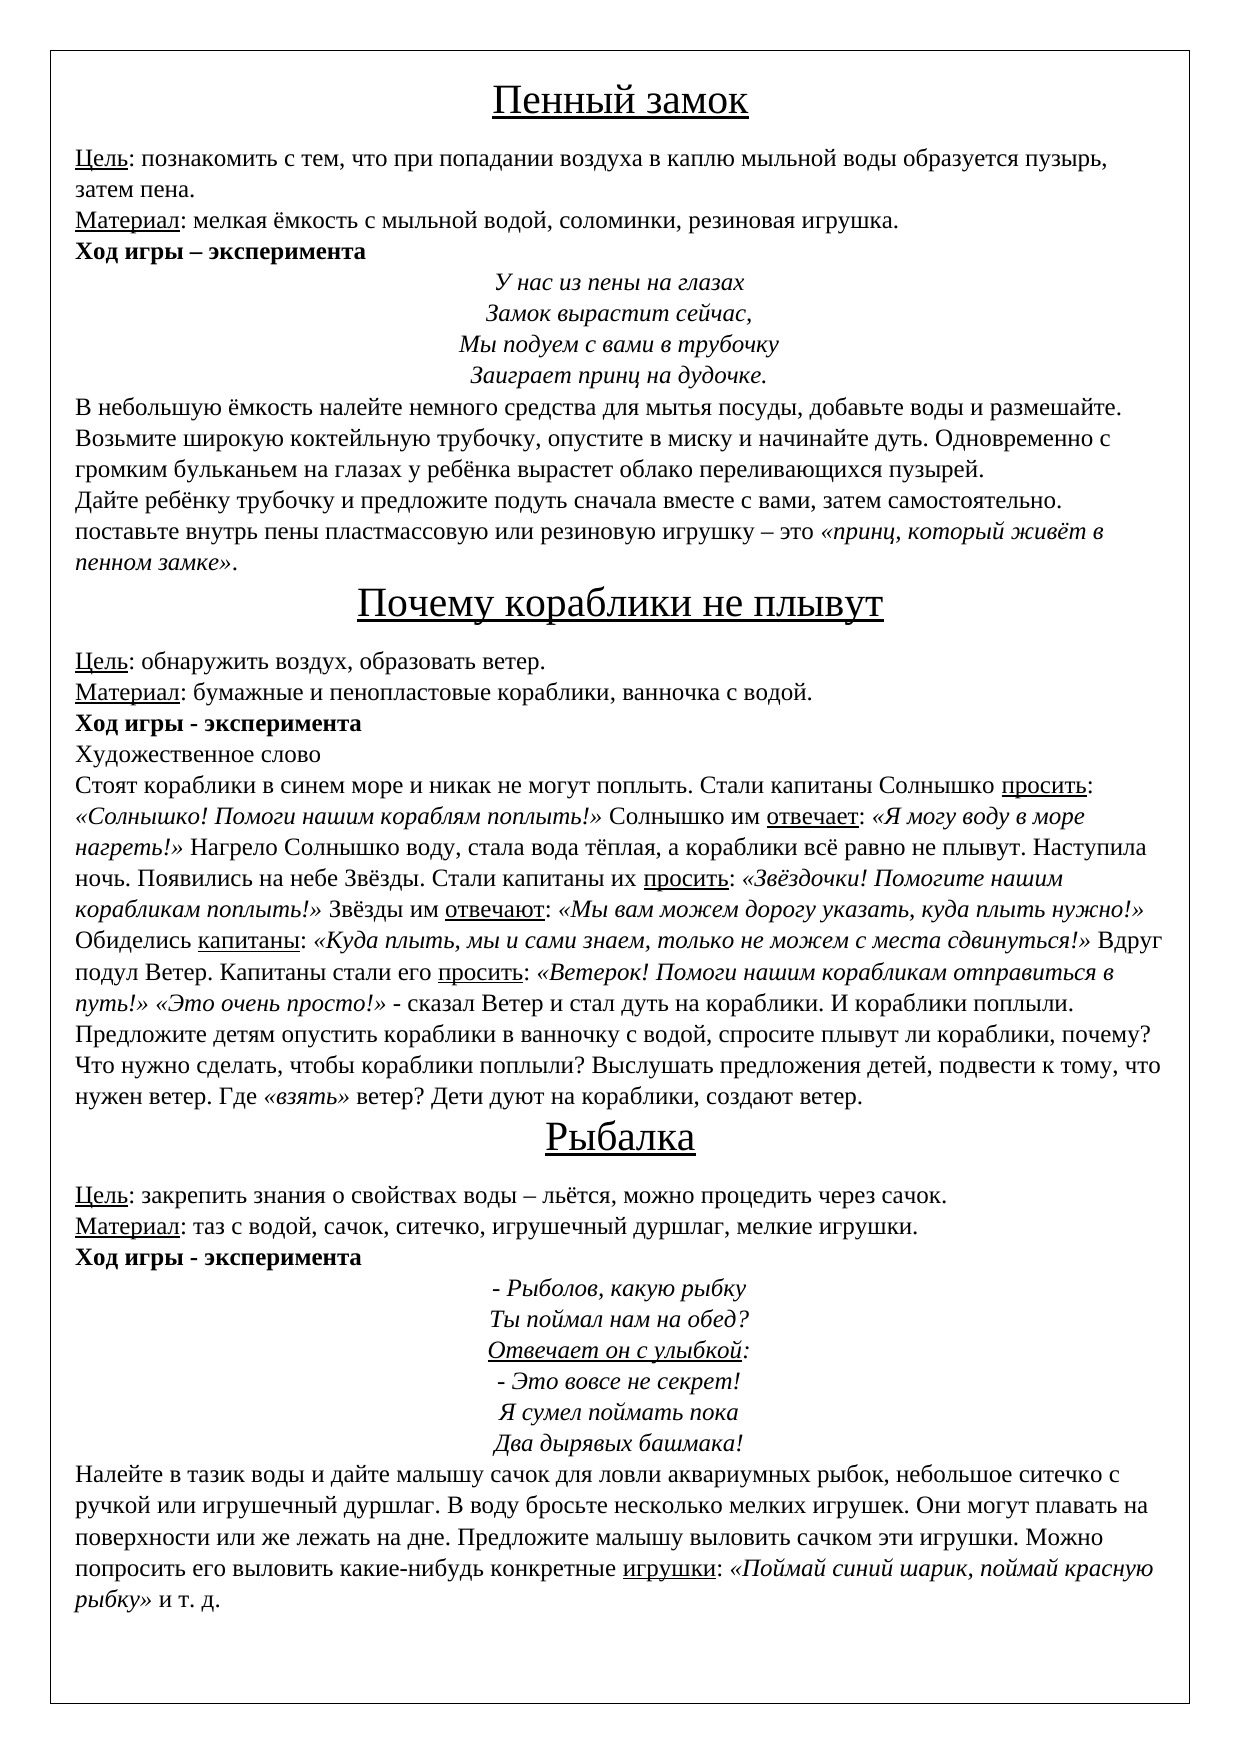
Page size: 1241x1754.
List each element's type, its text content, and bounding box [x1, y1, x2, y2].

text - Это вовсе не секрет! [75, 1366, 1165, 1395]
text Рыбалка [75, 1112, 1165, 1160]
text Ты поймал нам на обед? [75, 1304, 1165, 1333]
text Цель: познакомить с тем, что при попадании воздуха в каплю мыльной воды образуется пузырь, затем пена. [75, 143, 1165, 203]
text Два дырявых башмака! [75, 1428, 1165, 1457]
text Я сумел поймать пока [75, 1397, 1165, 1426]
text Предложите детям опустить кораблики в ванночку с водой, спросите плывут ли кораблики, почему? Что нужно сделать, чтобы кораблики поплыли? Выслушать предложения детей, подвести к тому, что нужен ветер. Где «взять» ветер? Дети дуют на кораблики, создают ветер. [75, 1019, 1165, 1109]
text Отвечает он с улыбкой: [75, 1335, 1165, 1364]
text Заиграет принц на дудочке. [75, 361, 1165, 389]
text Замок вырастит сейчас, [75, 298, 1165, 327]
text Стоят кораблики в синем море и никак не могут поплыть. Стали капитаны Солнышко просить: «Солнышко! Помоги нашим кораблям поплыть!» Солнышко им отвечает: «Я могу воду в море нагреть!» Нагрело Солнышко воду, стала вода тёплая, а кораблики всё равно не плывут. Наступила ночь. Появились на небе Звёзды. Стали капитаны их просить: «Звёздочки! Помогите нашим корабликам поплыть!» Звёзды им отвечают: «Мы вам можем дорогу указать, куда плыть нужно!» Обиделись капитаны: «Куда плыть, мы и сами знаем, только не можем с места сдвинуться!» Вдруг подул Ветер. Капитаны стали его просить: «Ветерок! Помоги нашим корабликам отправиться в путь!» «Это очень просто!» - сказал Ветер и стал дуть на кораблики. И кораблики поплыли. [75, 770, 1165, 1016]
text Материал: бумажные и пенопластовые кораблики, ванночка с водой. [75, 677, 1165, 706]
text Цель: закрепить знания о свойствах воды – льётся, можно процедить через сачок. [75, 1180, 1165, 1209]
text Материал: таз с водой, сачок, ситечко, игрушечный дуршлаг, мелкие игрушки. [75, 1211, 1165, 1240]
text У нас из пены на глазах [75, 267, 1165, 296]
text Материал: мелкая ёмкость с мыльной водой, соломинки, резиновая игрушка. [75, 205, 1165, 234]
text Художественное слово [75, 739, 1165, 768]
text Цель: обнаружить воздух, образовать ветер. [75, 646, 1165, 675]
text - Рыболов, какую рыбку [75, 1273, 1165, 1302]
text Ход игры – эксперимента [75, 236, 1165, 265]
text Почему кораблики не плывут [75, 578, 1165, 626]
text Дайте ребёнку трубочку и предложите подуть сначала вместе с вами, затем самостоятельно. поставьте внутрь пены пластмассовую или резиновую игрушку – это «принц, который живёт в пенном замке». [75, 485, 1165, 576]
text Мы подуем с вами в трубочку [75, 329, 1165, 358]
text Ход игры - эксперимента [75, 1242, 1165, 1271]
text Ход игры - эксперимента [75, 708, 1165, 737]
text Пенный замок [75, 75, 1165, 123]
text В небольшую ёмкость налейте немного средства для мытья посуды, добавьте воды и размешайте. Возьмите широкую коктейльную трубочку, опустите в миску и начинайте дуть. Одновременно с громким бульканьем на глазах у ребёнка вырастет облако переливающихся пузырей. [75, 392, 1165, 482]
text Налейте в тазик воды и дайте малышу сачок для ловли аквариумных рыбок, небольшое ситечко с ручкой или игрушечный дуршлаг. В воду бросьте несколько мелких игрушек. Они могут плавать на поверхности или же лежать на дне. Предложите малышу выловить сачком эти игрушки. Можно попросить его выловить какие-нибудь конкретные игрушки: «Поймай синий шарик, поймай красную рыбку» и т. д. [75, 1459, 1165, 1612]
